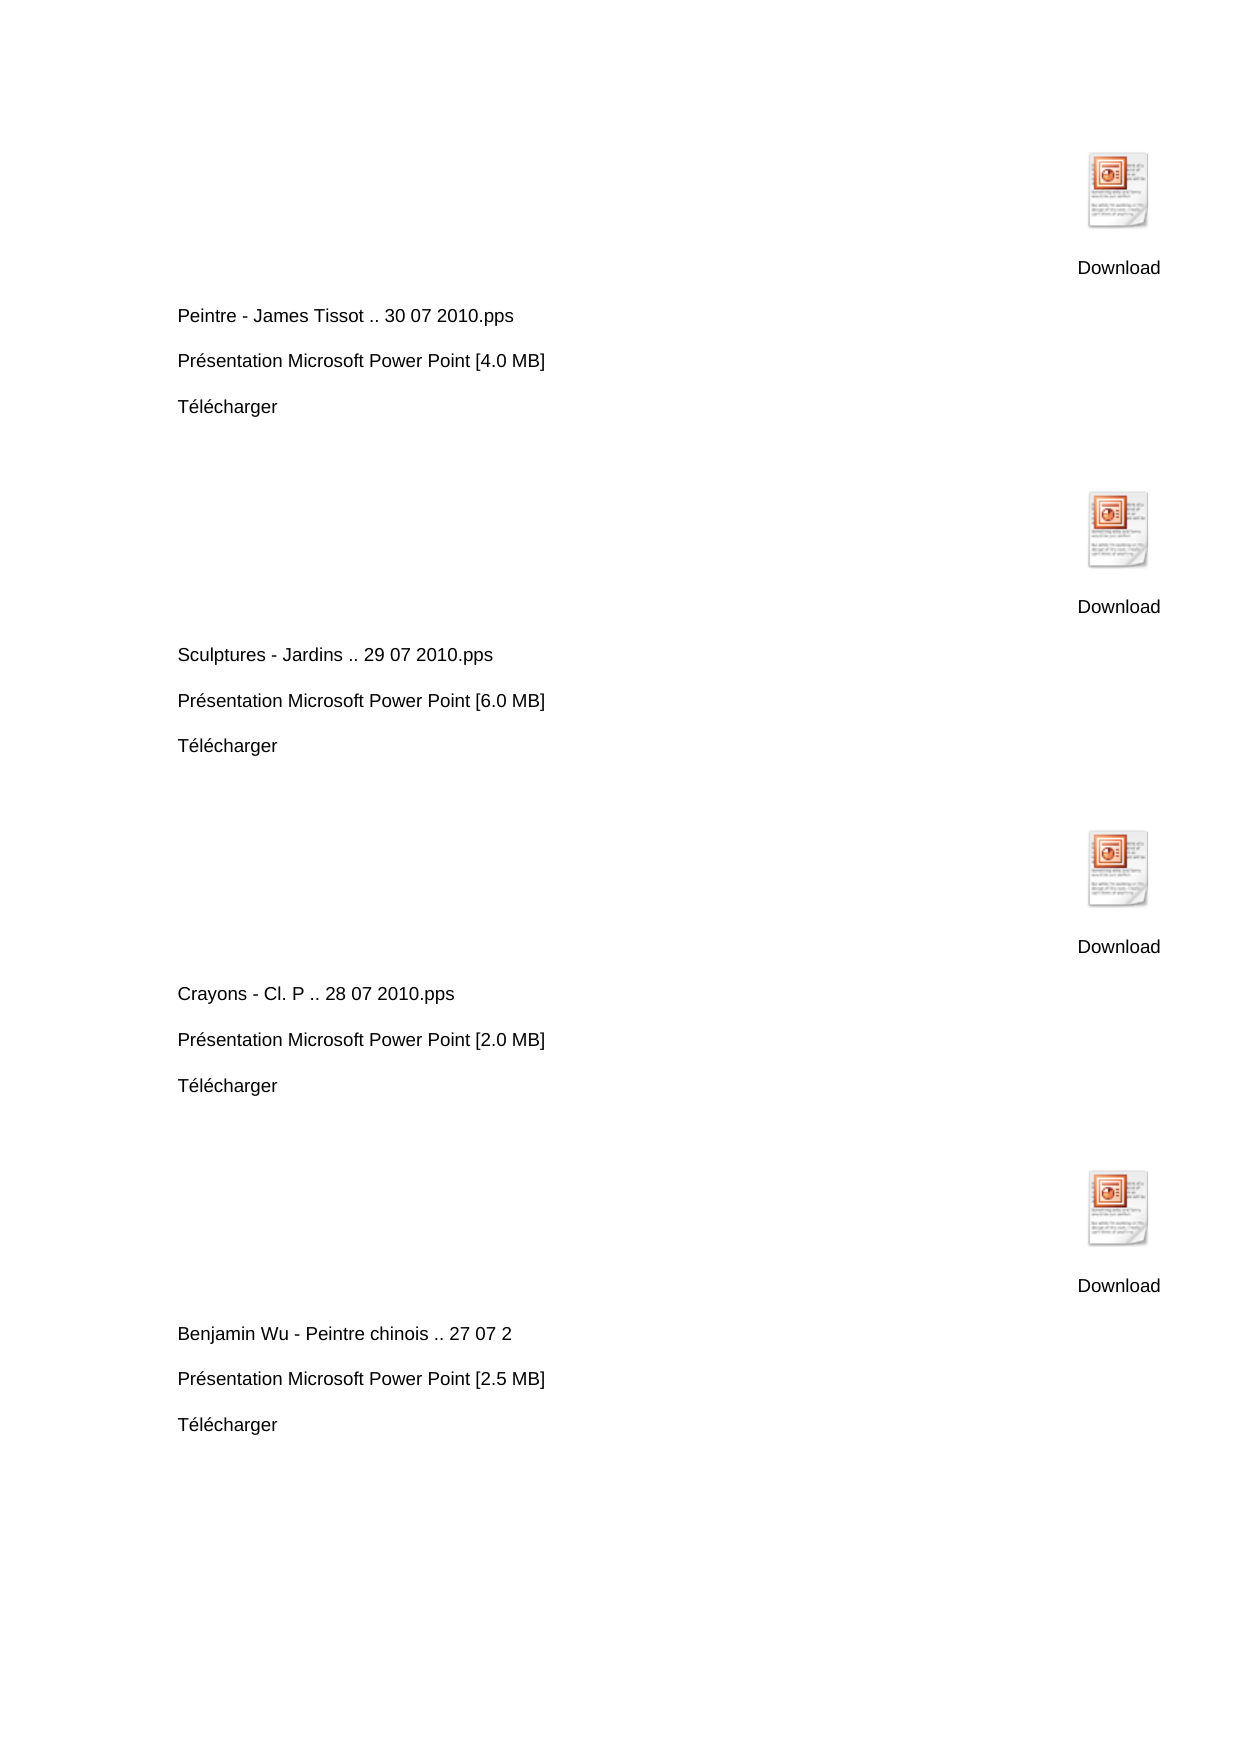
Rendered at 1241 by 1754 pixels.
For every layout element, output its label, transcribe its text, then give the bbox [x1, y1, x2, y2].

text Sculptures - Jardins .. 29 07 2010.pps [177, 644, 1063, 665]
text Benjamin Wu - Peintre chinois .. 27 07 2 [177, 1323, 1063, 1344]
picture [1077, 827, 1157, 908]
text Télécharger [177, 1074, 1063, 1096]
picture [1077, 1167, 1157, 1247]
text Présentation Microsoft Power Point [4.0 MB] [177, 350, 1063, 372]
text Présentation Microsoft Power Point [6.0 MB] [177, 689, 1063, 711]
text Télécharger [177, 1414, 1063, 1435]
table_cell Download [1076, 934, 1168, 983]
text Peintre - James Tissot .. 30 07 2010.pps [177, 304, 1063, 326]
text Présentation Microsoft Power Point [2.5 MB] [177, 1368, 1063, 1390]
table_cell Download [1076, 1273, 1168, 1323]
picture [1077, 149, 1157, 229]
text Crayons - Cl. P .. 28 07 2010.pps [177, 983, 1063, 1005]
text Présentation Microsoft Power Point [2.0 MB] [177, 1029, 1063, 1050]
text Télécharger [177, 396, 1063, 417]
table_cell Download [1076, 255, 1168, 304]
table_header [1076, 148, 1168, 255]
table_cell Download [1076, 595, 1168, 644]
table_header [1076, 487, 1168, 594]
table_header [1076, 826, 1168, 934]
text Télécharger [177, 735, 1063, 757]
table_header [1076, 1166, 1168, 1273]
picture [1077, 488, 1157, 569]
